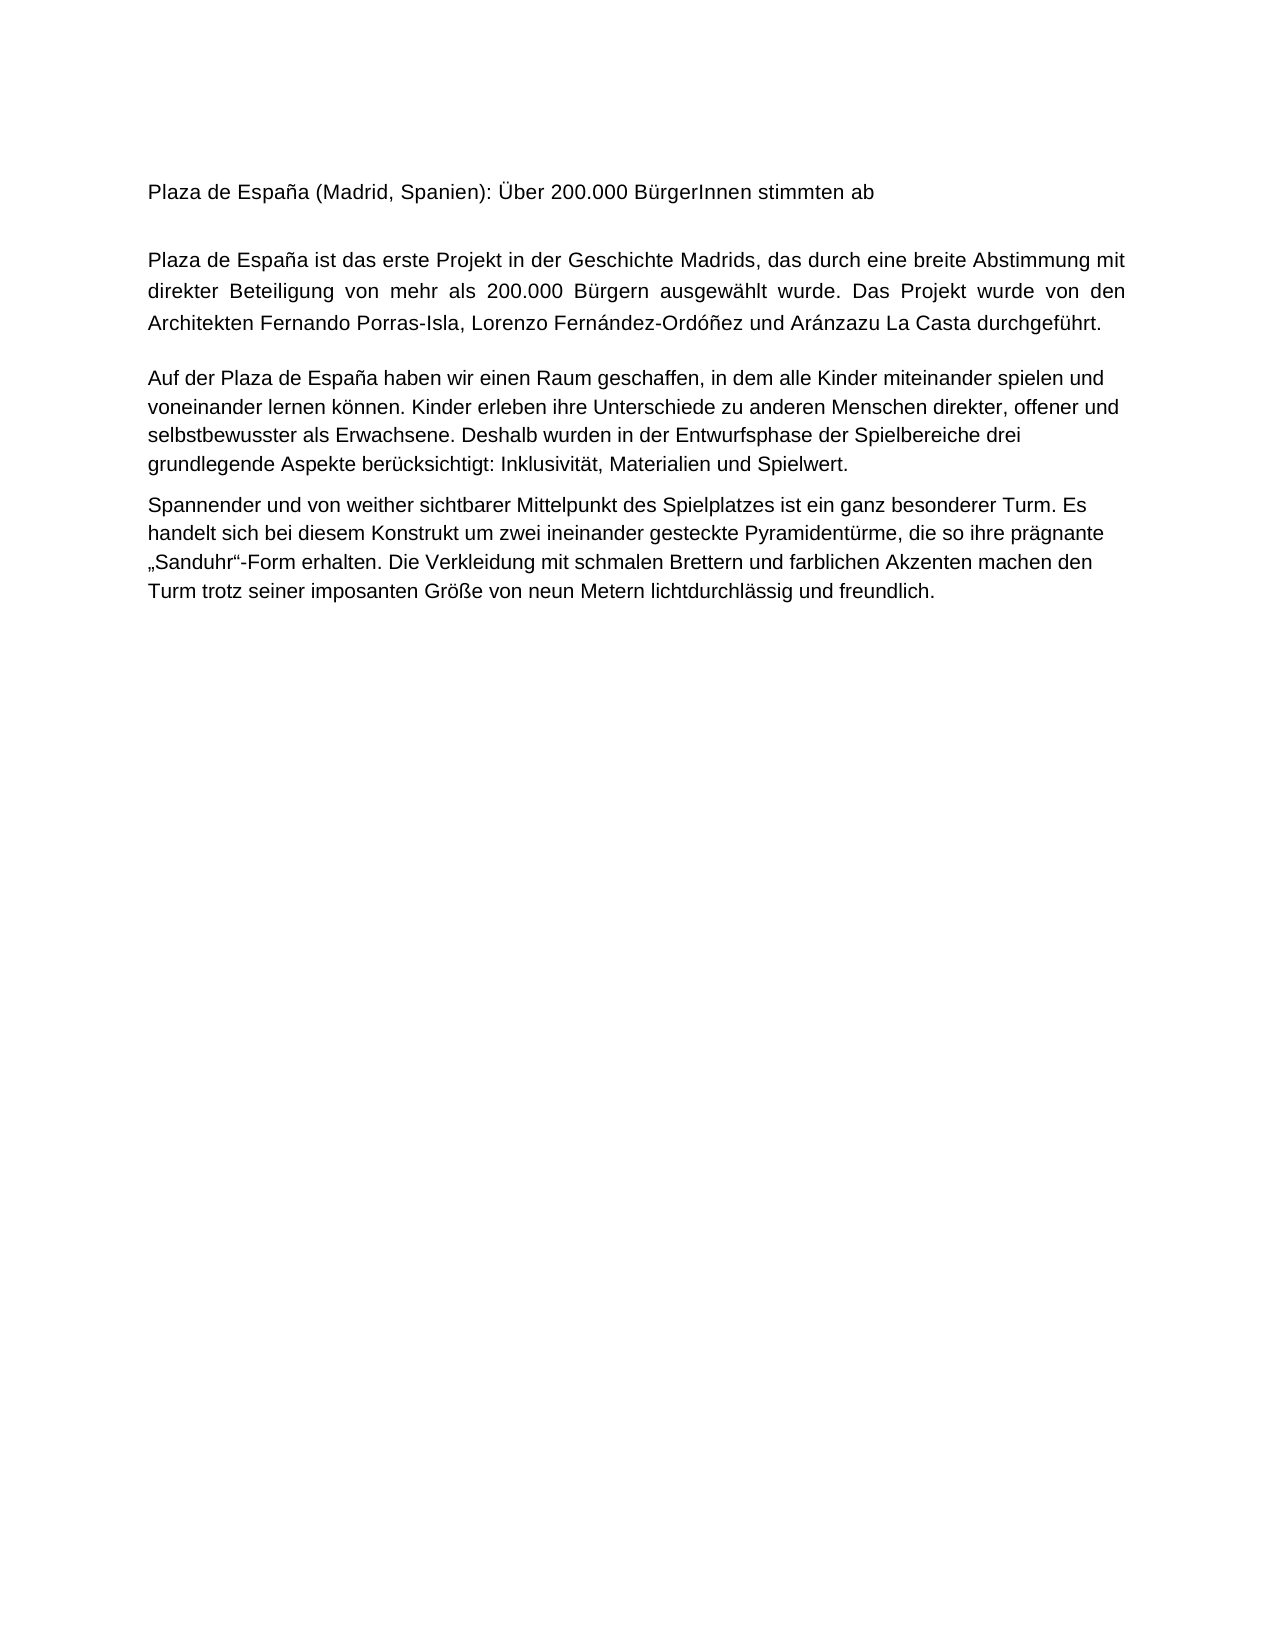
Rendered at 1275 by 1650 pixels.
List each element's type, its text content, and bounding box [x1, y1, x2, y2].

text Spannender und von weither sichtbarer Mittelpunkt des Spielplatzes ist ein ganz besonderer Turm. Es handelt sich bei diesem Konstrukt um zwei ineinander gesteckte Pyramidentürme, die so ihre prägnante „Sanduhr“-Form erhalten. Die Verkleidung mit schmalen Brettern und farblichen Akzenten machen den Turm trotz seiner imposanten Größe von neun Metern lichtdurchlässig und freundlich. [148, 492, 1127, 603]
text Plaza de España (Madrid, Spanien): Über 200.000 BürgerInnen stimmten ab [148, 153, 1127, 203]
text Auf der Plaza de España haben wir einen Raum geschaffen, in dem alle Kinder miteinander spielen und voneinander lernen können. Kinder erleben ihre Unterschiede zu anderen Menschen direkter, offener und selbstbewusster als Erwachsene. Deshalb wurden in der Entwurfsphase der Spielbereiche drei grundlegende Aspekte berücksichtigt: Inklusivität, Materialien und Spielwert. [148, 366, 1127, 476]
text Plaza de España ist das erste Projekt in der Geschichte Madrids, das durch eine breite Abstimmung mit direkter Beteiligung von mehr als 200.000 Bürgern ausgewählt wurde. Das Projekt wurde von den Architekten Fernando Porras-Isla, Lorenzo Fernández-Ordóñez und Aránzazu La Casta durchgeführt. [148, 241, 1127, 334]
